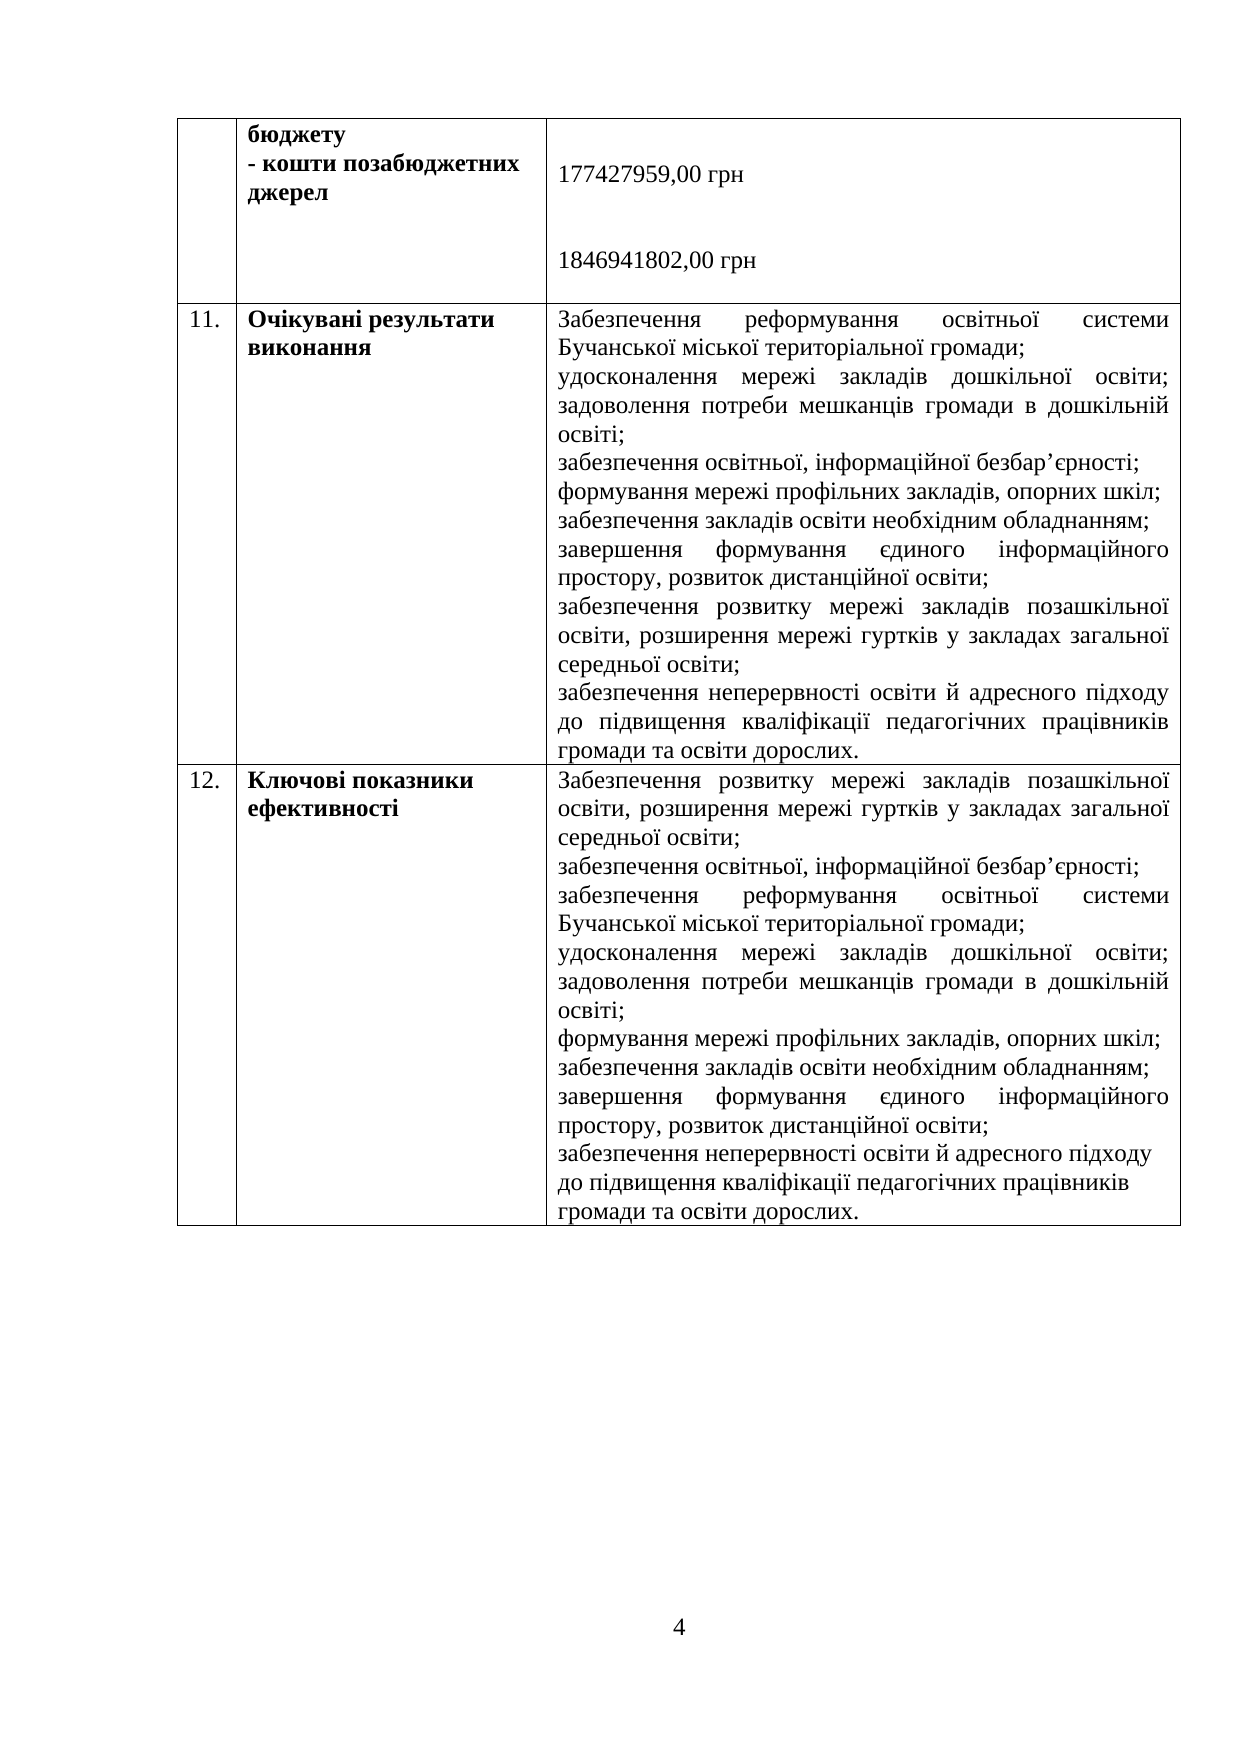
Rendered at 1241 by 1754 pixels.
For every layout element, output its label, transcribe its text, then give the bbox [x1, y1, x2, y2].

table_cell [237, 119, 546, 303]
table_cell 12. [178, 765, 236, 1225]
table_cell 11. [178, 304, 236, 764]
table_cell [547, 119, 1180, 303]
table_cell Ключові показники ефективності [237, 765, 546, 1225]
table_cell Очікувані результати виконання [237, 304, 546, 764]
table_cell Забезпечення реформування освітньої системи Бучанської міської територіальної громади; удосконалення мережі закладів дошкільної освіти; задоволення потреби мешканців громади в дошкільній освіті; забезпечення освітньої, інформаційної безбар’єрності; формування мережі профільних закладів, опорних шкіл; забезпечення закладів освіти необхідним обладнанням; завершення формування єдиного інформаційного простору, розвиток дистанційної освіти; забезпечення розвитку мережі закладів позашкільної освіти, розширення мережі гуртків у закладах загальної середньої освіти; забезпечення неперервності освіти й адресного підходу до підвищення кваліфікації педагогічних працівників громади та освіти дорослих. [547, 304, 1180, 764]
table_cell Забезпечення розвитку мережі закладів позашкільної освіти, розширення мережі гуртків у закладах загальної середньої освіти; забезпечення освітньої, інформаційної безбар’єрності; забезпечення реформування освітньої системи Бучанської міської територіальної громади; удосконалення мережі закладів дошкільної освіти; задоволення потреби мешканців громади в дошкільній освіті; формування мережі профільних закладів, опорних шкіл; забезпечення закладів освіти необхідним обладнанням; завершення формування єдиного інформаційного простору, розвиток дистанційної освіти; забезпечення неперервності освіти й адресного підходу до підвищення кваліфікації педагогічних працівників громади та освіти дорослих. [547, 765, 1180, 1225]
